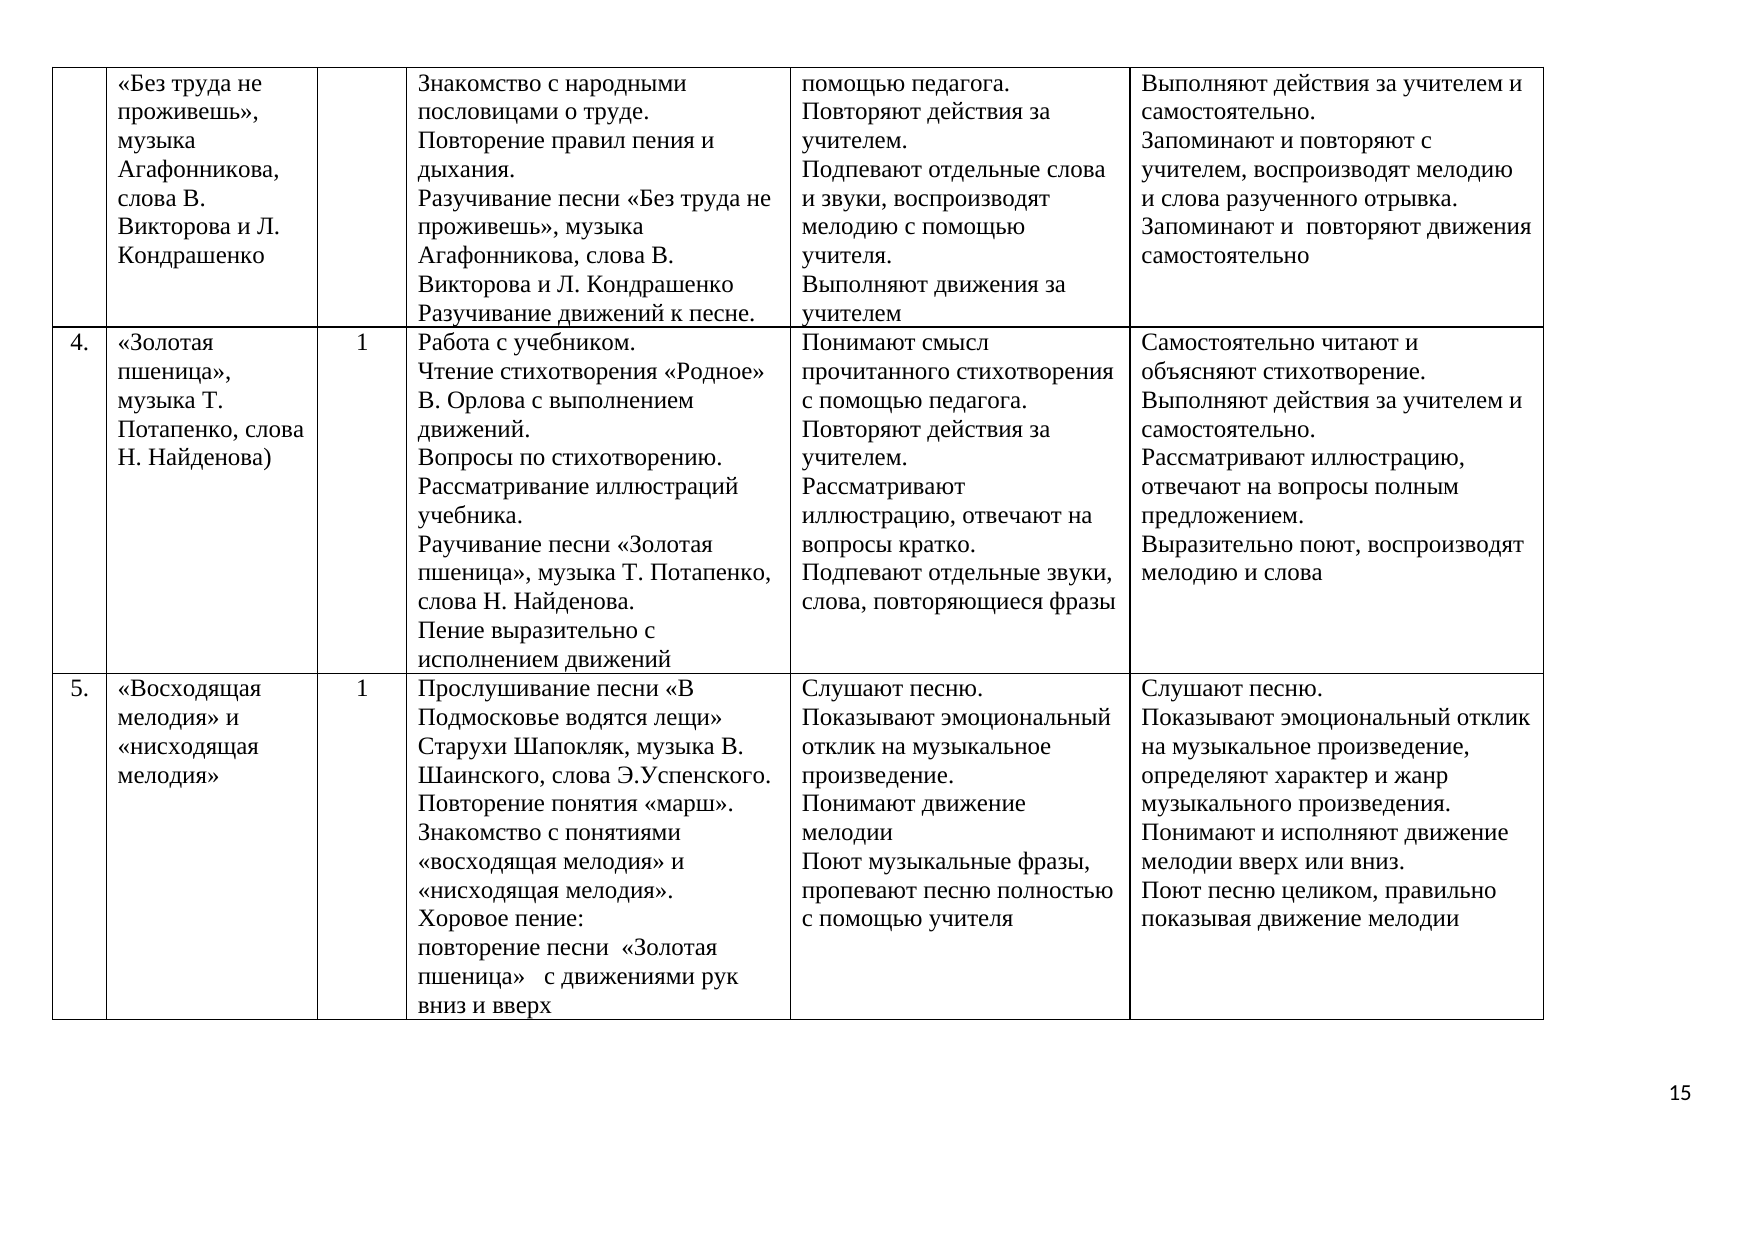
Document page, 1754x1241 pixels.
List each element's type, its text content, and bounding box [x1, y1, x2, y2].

table_cell Понимают смысл прочитанного стихотворения с помощью педагога. Повторяют действия за учителем. Рассматривают иллюстрацию, отвечают на вопросы кратко. Подпевают отдельные звуки, слова, повторяющиеся фразы [791, 328, 1129, 672]
table_cell Прослушивание песни «В Подмосковье водятся лещи» Старухи Шапокляк, музыка В. Шаинского, слова Э.Успенского. Повторение понятия «марш». Знакомство с понятиями «восходящая мелодия» и «нисходящая мелодия». Хоровое пение: повторение песни «Золотая пшеница» с движениями рук вниз и вверх [407, 674, 790, 1018]
table_cell 1 [318, 674, 406, 1018]
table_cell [791, 68, 1129, 326]
table_cell 3. [53, 68, 106, 326]
table_cell Работа с учебником. Чтение стихотворения «Родное» В. Орлова с выполнением движений. Вопросы по стихотворению. Рассматривание иллюстраций учебника. Раучивание песни «Золотая пшеница», музыка Т. Потапенко, слова Н. Найденова. Пение выразительно с исполнением движений [407, 328, 790, 672]
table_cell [407, 68, 790, 326]
table_cell Самостоятельно читают и объясняют стихотворение. Выполняют действия за учителем и самостоятельно. Рассматривают иллюстрацию, отвечают на вопросы полным предложением. Выразительно поют, воспроизводят мелодию и слова [1131, 328, 1543, 672]
table_cell Слушают песню. Показывают эмоциональный отклик на музыкальное произведение. Понимают движение мелодии Поют музыкальные фразы, пропевают песню полностью с помощью учителя [791, 674, 1129, 1018]
table_cell 1 [318, 328, 406, 672]
table_cell «Золотая пшеница», музыка Т. Потапенко, слова Н. Найденова) [107, 328, 317, 672]
table_cell 4. [53, 328, 106, 672]
table_cell 5. [53, 674, 106, 1018]
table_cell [1131, 68, 1543, 326]
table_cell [107, 68, 317, 326]
table_cell 1 [318, 68, 406, 326]
table_cell Слушают песню. Показывают эмоциональный отклик на музыкальное произведение, определяют характер и жанр музыкального произведения. Понимают и исполняют движение мелодии вверх или вниз. Поют песню целиком, правильно показывая движение мелодии [1131, 674, 1543, 1018]
table_cell «Восходящая мелодия» и «нисходящая мелодия» [107, 674, 317, 1018]
